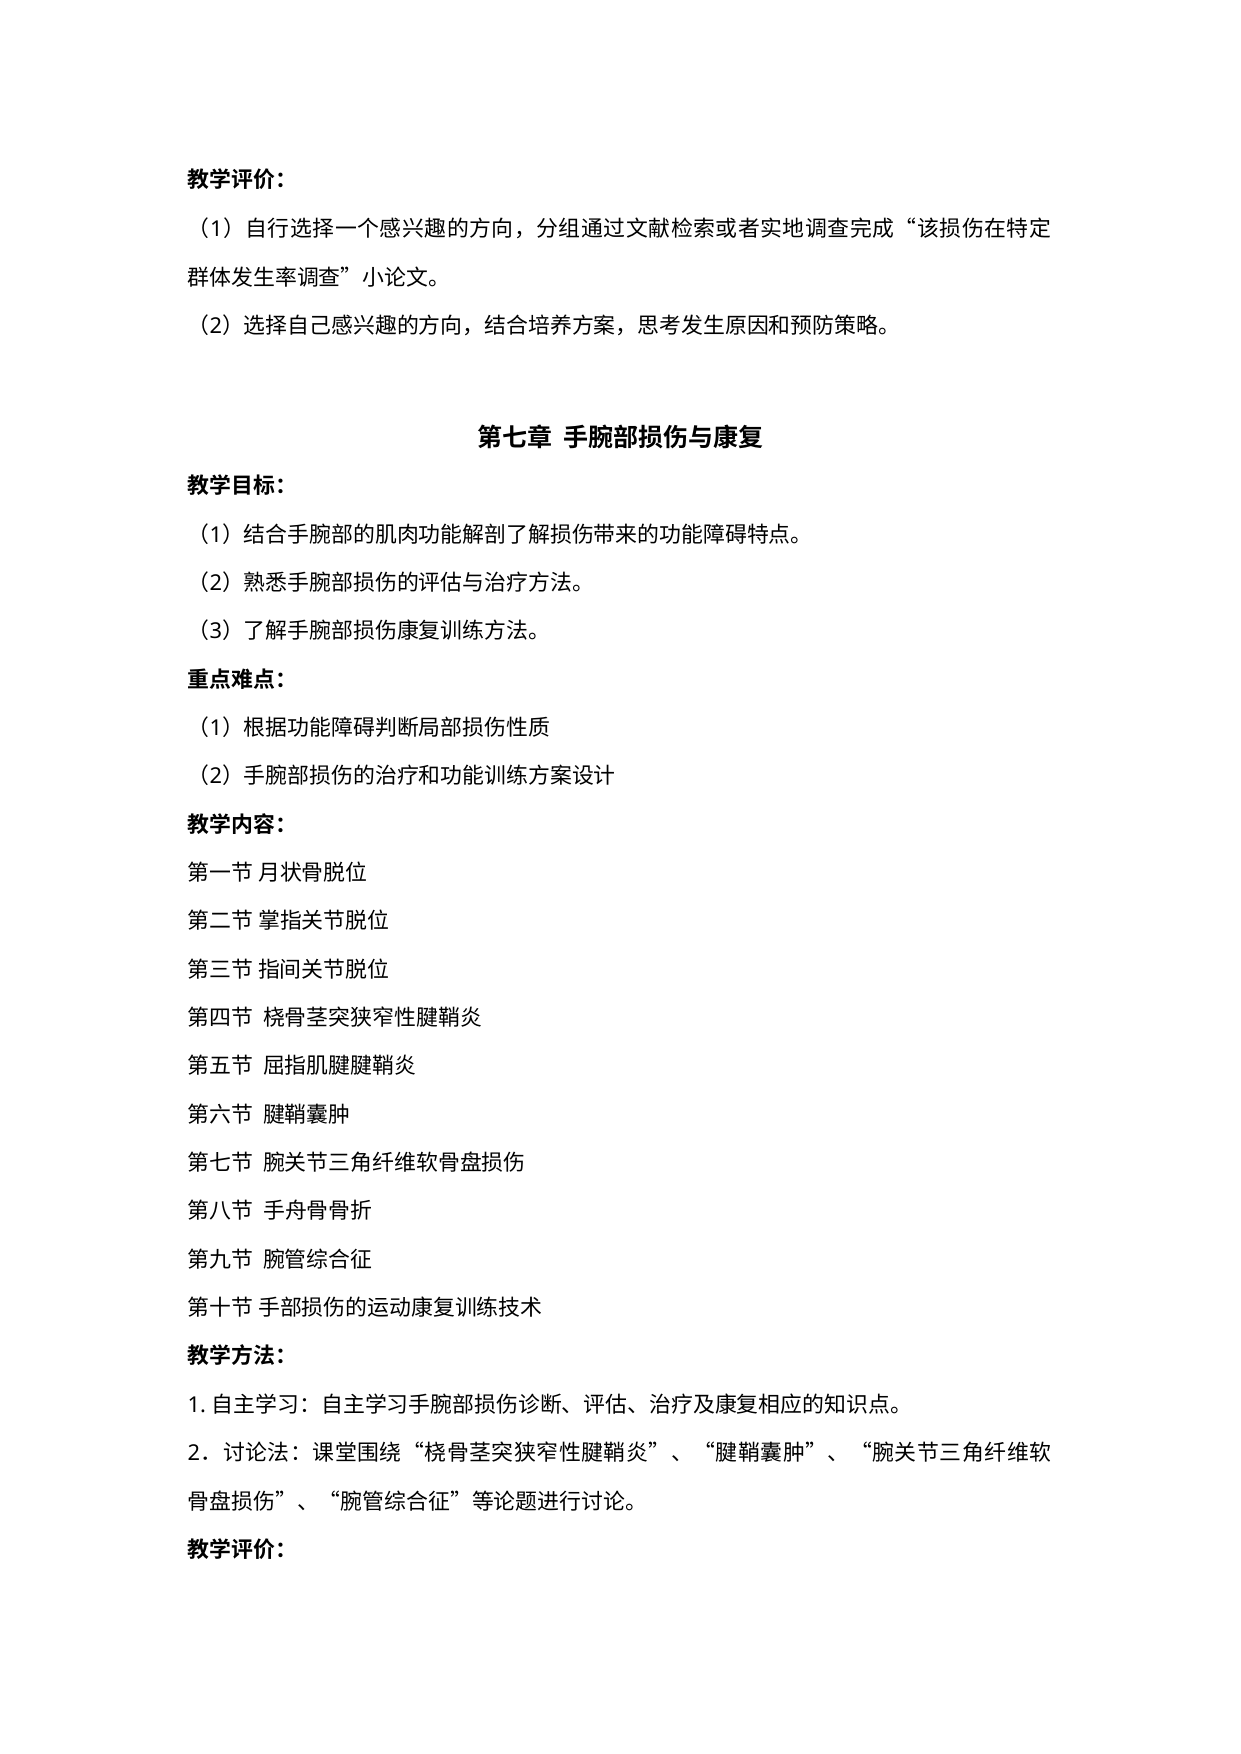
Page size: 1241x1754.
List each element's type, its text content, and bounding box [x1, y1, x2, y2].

text 第五节 屈指肌腱腱鞘炎 [187, 1048, 1053, 1081]
text 教学方法： [187, 1338, 1053, 1371]
text （1）根据功能障碍判断局部损伤性质 [187, 710, 1053, 742]
text 1. 自主学习：自主学习手腕部损伤诊断、评估、治疗及康复相应的知识点。 [187, 1386, 1053, 1419]
text 第三节 指间关节脱位 [187, 951, 1053, 984]
text 第七章 手腕部损伤与康复 [187, 403, 1053, 468]
text （1）自行选择一个感兴趣的方向，分组通过文献检索或者实地调查完成“该损伤在特定群体发生率调查”小论文。 [187, 210, 1053, 292]
text 教学评价： [187, 1532, 1053, 1564]
text 教学内容： [187, 806, 1053, 839]
text （3）了解手腕部损伤康复训练方法。 [187, 613, 1053, 646]
text 第四节 桡骨茎突狭窄性腱鞘炎 [187, 1000, 1053, 1032]
text 重点难点： [187, 661, 1053, 694]
text （2）选择自己感兴趣的方向，结合培养方案，思考发生原因和预防策略。 [187, 307, 1053, 340]
text （2）熟悉手腕部损伤的评估与治疗方法。 [187, 565, 1053, 597]
text （2）手腕部损伤的治疗和功能训练方案设计 [187, 758, 1053, 791]
text 第六节 腱鞘囊肿 [187, 1096, 1053, 1129]
text 教学评价： [187, 162, 1053, 194]
text （1）结合手腕部的肌肉功能解剖了解损伤带来的功能障碍特点。 [187, 516, 1053, 549]
text 教学目标： [187, 468, 1053, 501]
text 第二节 掌指关节脱位 [187, 903, 1053, 936]
text 第九节 腕管综合征 [187, 1241, 1053, 1274]
text 2．讨论法：课堂围绕“桡骨茎突狭窄性腱鞘炎”、“腱鞘囊肿”、“腕关节三角纤维软骨盘损伤”、“腕管综合征”等论题进行讨论。 [187, 1435, 1053, 1516]
text 第十节 手部损伤的运动康复训练技术 [187, 1290, 1053, 1322]
text 第一节 月状骨脱位 [187, 855, 1053, 887]
text 第七节 腕关节三角纤维软骨盘损伤 [187, 1145, 1053, 1177]
text 第八节 手舟骨骨折 [187, 1193, 1053, 1226]
